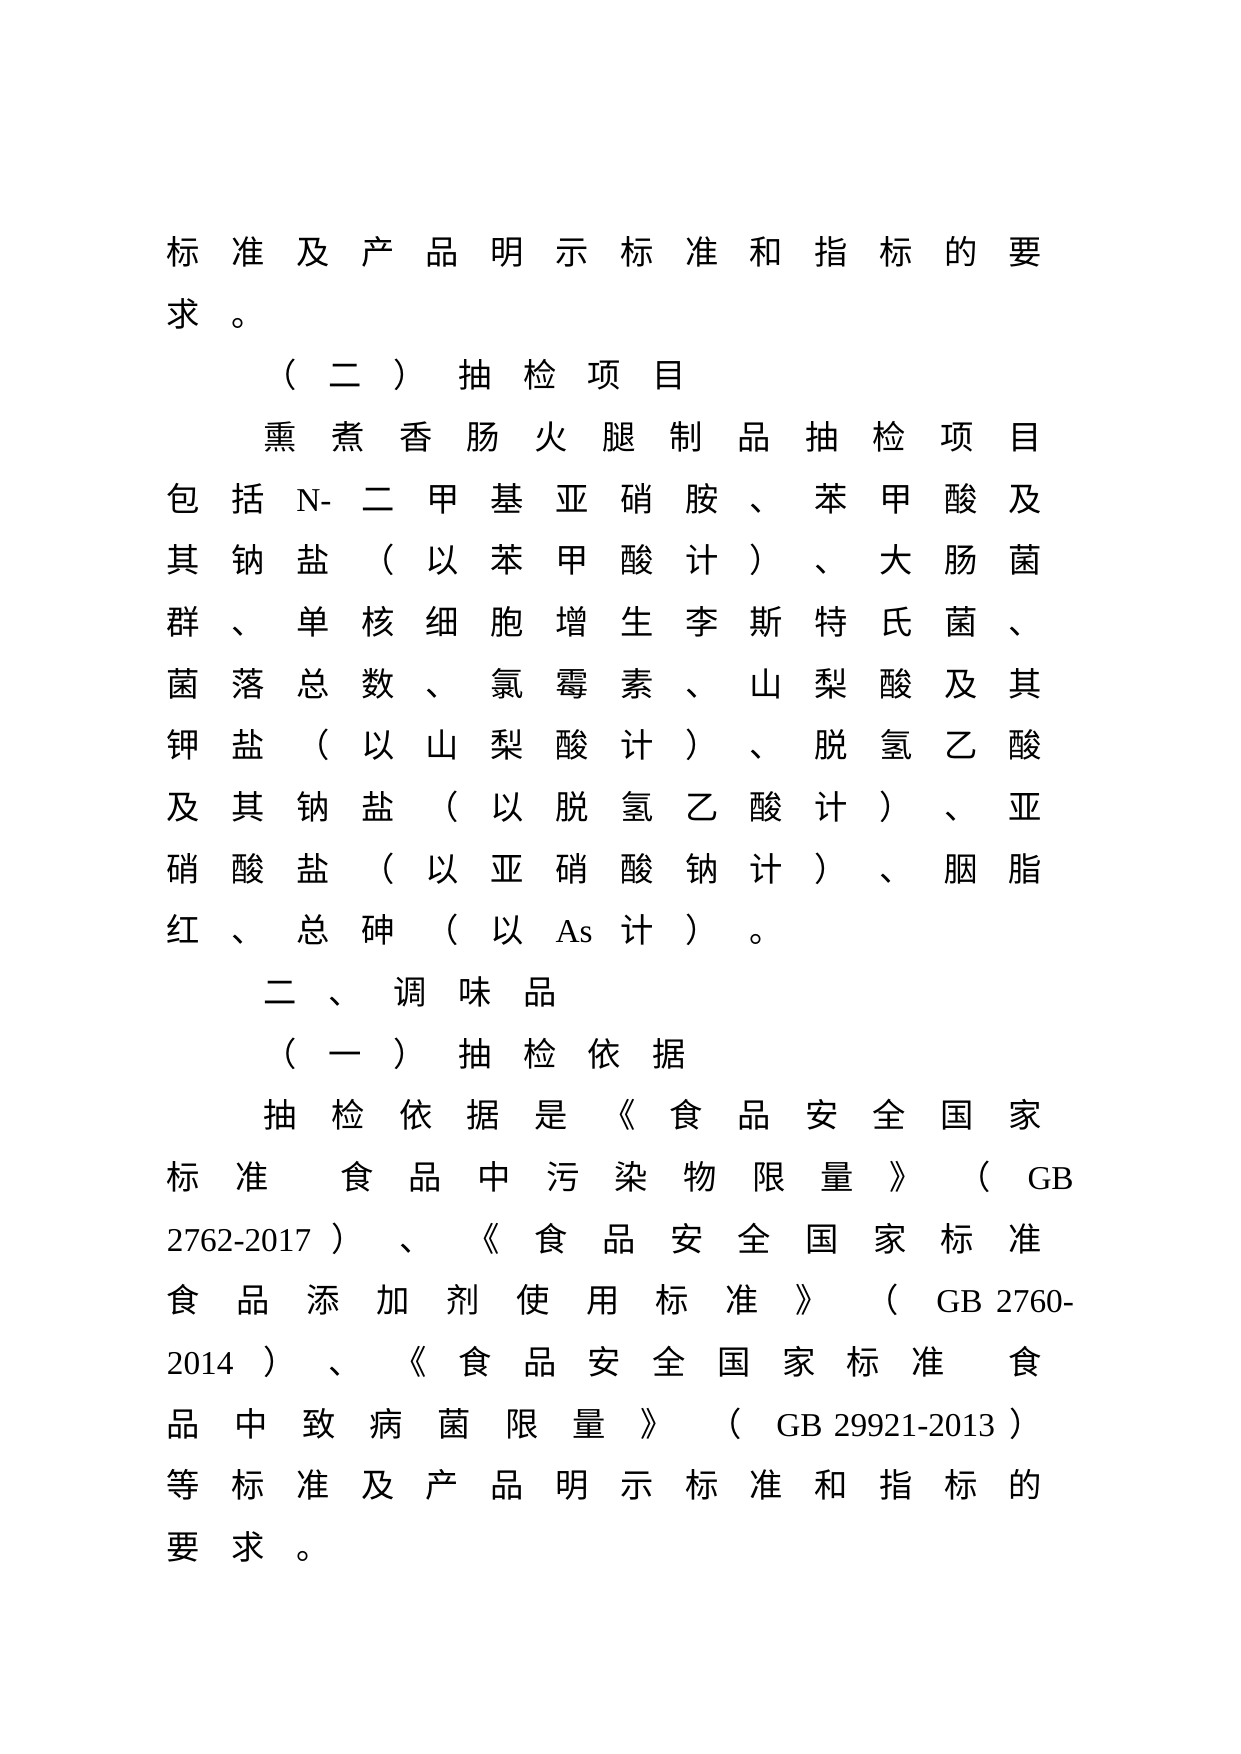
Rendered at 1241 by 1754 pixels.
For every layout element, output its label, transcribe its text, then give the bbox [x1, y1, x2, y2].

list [167, 219, 1074, 343]
list 抽检依据是《食品安全国家标准 食品中污染物限量》（GB 2762-2017）、《食品安全国家标准 食品添加剂使用标准》（GB 2760-2014）、《食品安全国家标准 食品中致病菌限量》（GB 29921-2013）等标准及产品明示标准和指标的要求。 [167, 1083, 1074, 1576]
text 二、调味品 [167, 959, 1074, 1021]
list （一）抽检依据 [167, 1021, 1074, 1083]
text 熏煮香肠火腿制品抽检项目包括N-二甲基亚硝胺、苯甲酸及其钠盐（以苯甲酸计）、大肠菌群、单核细胞增生李斯特氏菌、菌落总数、氯霉素、山梨酸及其钾盐（以山梨酸计）、脱氢乙酸及其钠盐（以脱氢乙酸计）、亚硝酸盐（以亚硝酸钠计）、胭脂红、总砷（以As计）。 [167, 404, 1074, 959]
list （二）抽检项目 [167, 343, 1074, 404]
